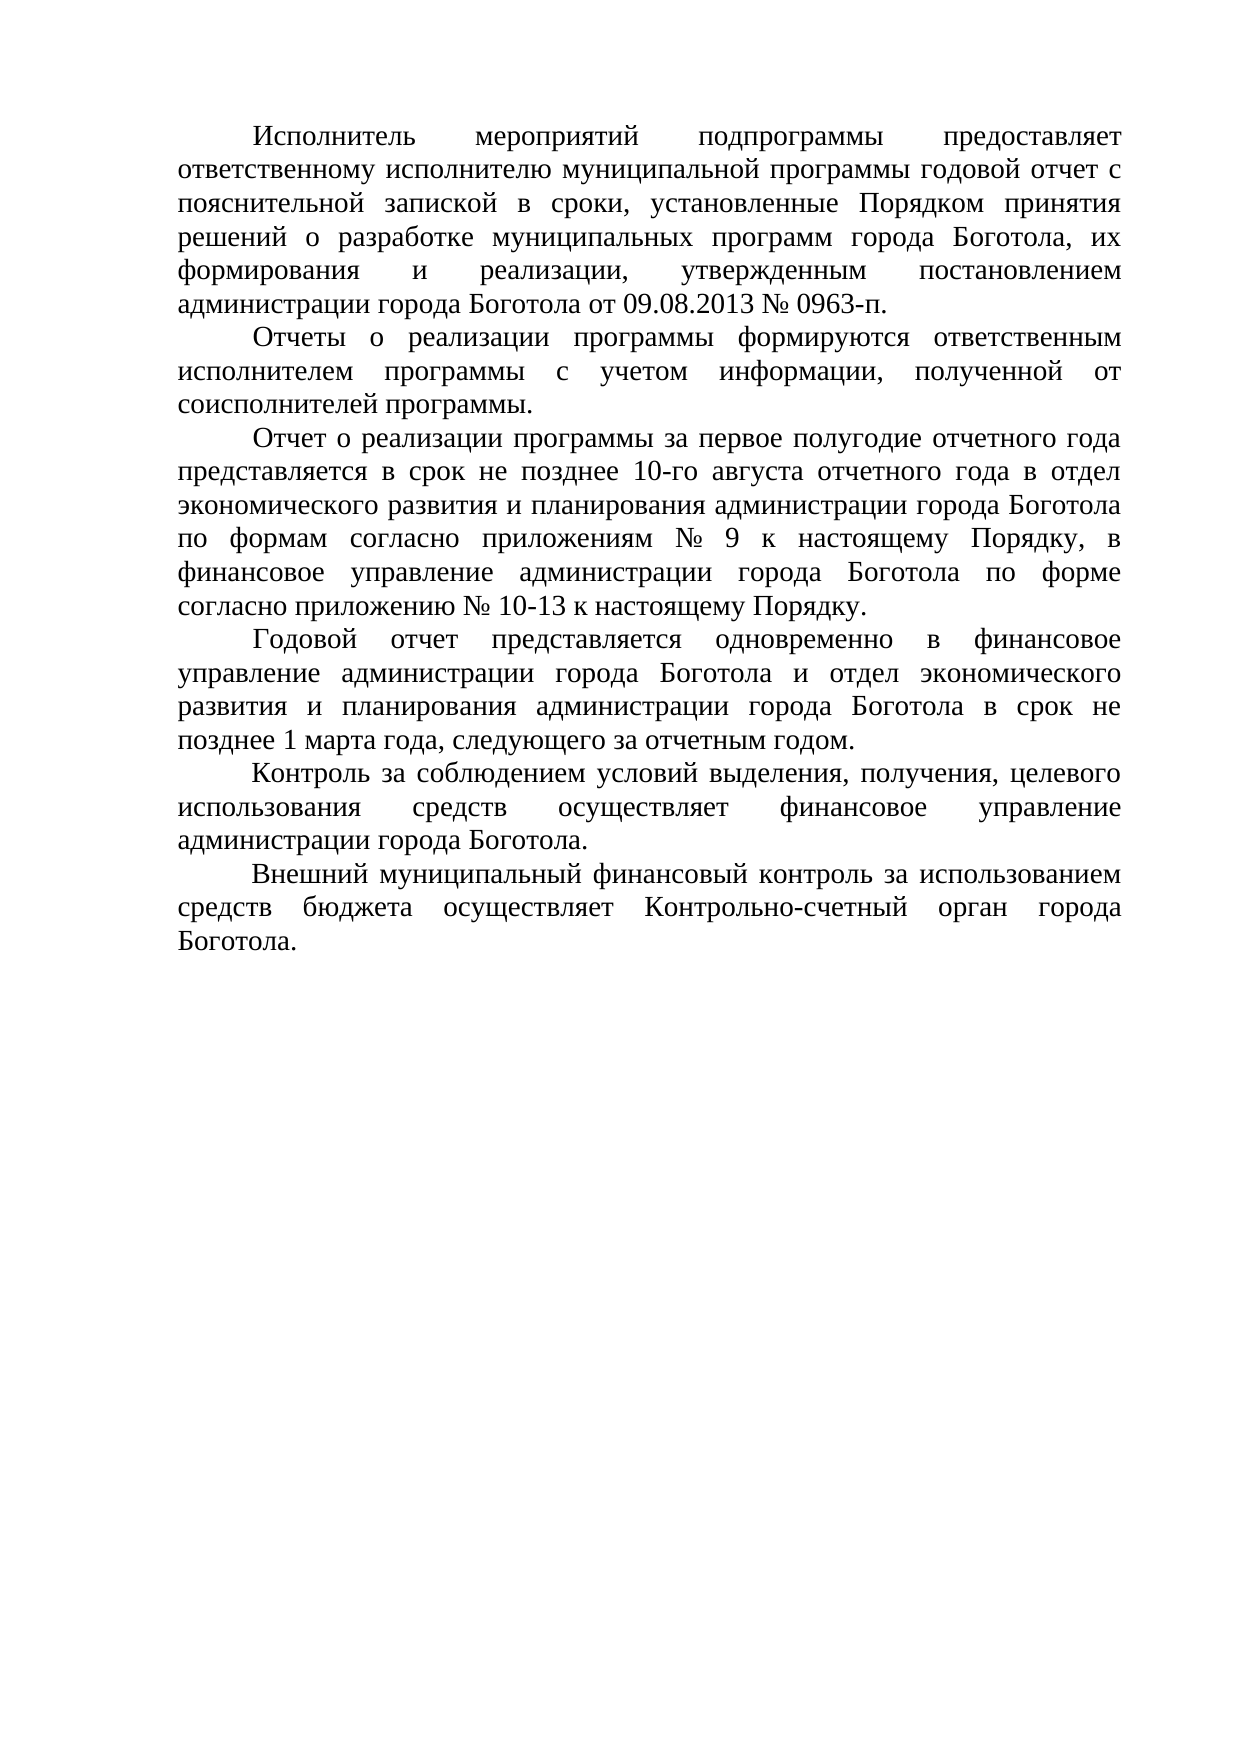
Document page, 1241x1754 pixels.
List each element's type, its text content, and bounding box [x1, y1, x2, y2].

text Контроль за соблюдением условий выделения, получения, целевого использования средств осуществляет финансовое управление администрации города Боготола. [177, 755, 1122, 856]
text Отчет о реализации программы за первое полугодие отчетного года представляется в срок не позднее 10-го августа отчетного года в отдел экономического развития и планирования администрации города Боготола по формам согласно приложениям № 9 к настоящему Порядку, в финансовое управление администрации города Боготола по форме согласно приложению № 10-13 к настоящему Порядку. [177, 420, 1122, 621]
text Исполнитель мероприятий подпрограммы предоставляет ответственному исполнителю муниципальной программы годовой отчет с пояснительной запиской в сроки, установленные Порядком принятия решений о разработке муниципальных программ города Боготола, их формирования и реализации, утвержденным постановлением администрации города Боготола от 09.08.2013 № 0963-п. [177, 118, 1122, 319]
text Годовой отчет представляется одновременно в финансовое управление администрации города Боготола и отдел экономического развития и планирования администрации города Боготола в срок не позднее 1 марта года, следующего за отчетным годом. [177, 621, 1122, 755]
text Отчеты о реализации программы формируются ответственным исполнителем программы с учетом информации, полученной от соисполнителей программы. [177, 319, 1122, 420]
text Внешний муниципальный финансовый контроль за использованием средств бюджета осуществляет Контрольно-счетный орган города Боготола. [177, 856, 1122, 957]
